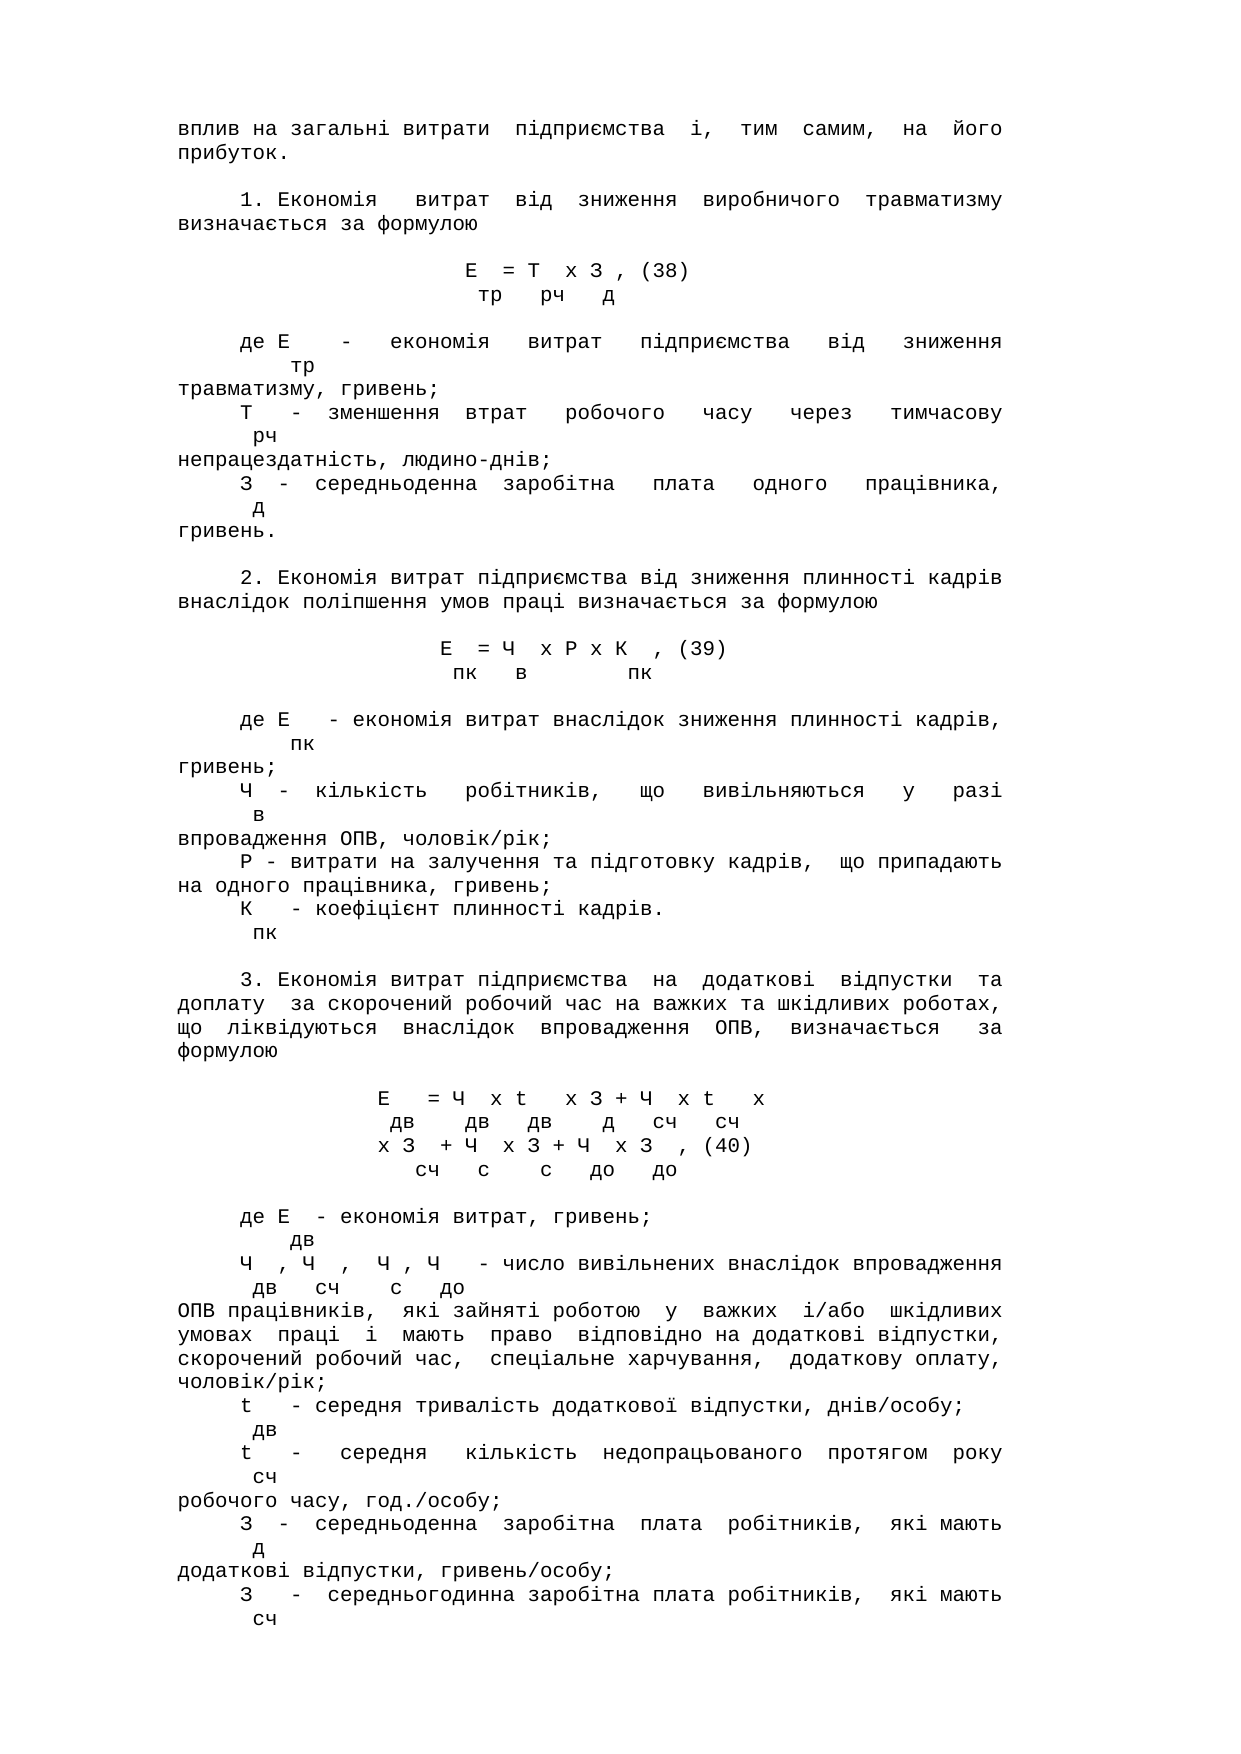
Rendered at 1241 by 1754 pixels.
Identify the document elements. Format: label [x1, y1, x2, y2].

text [177, 118, 1152, 1631]
